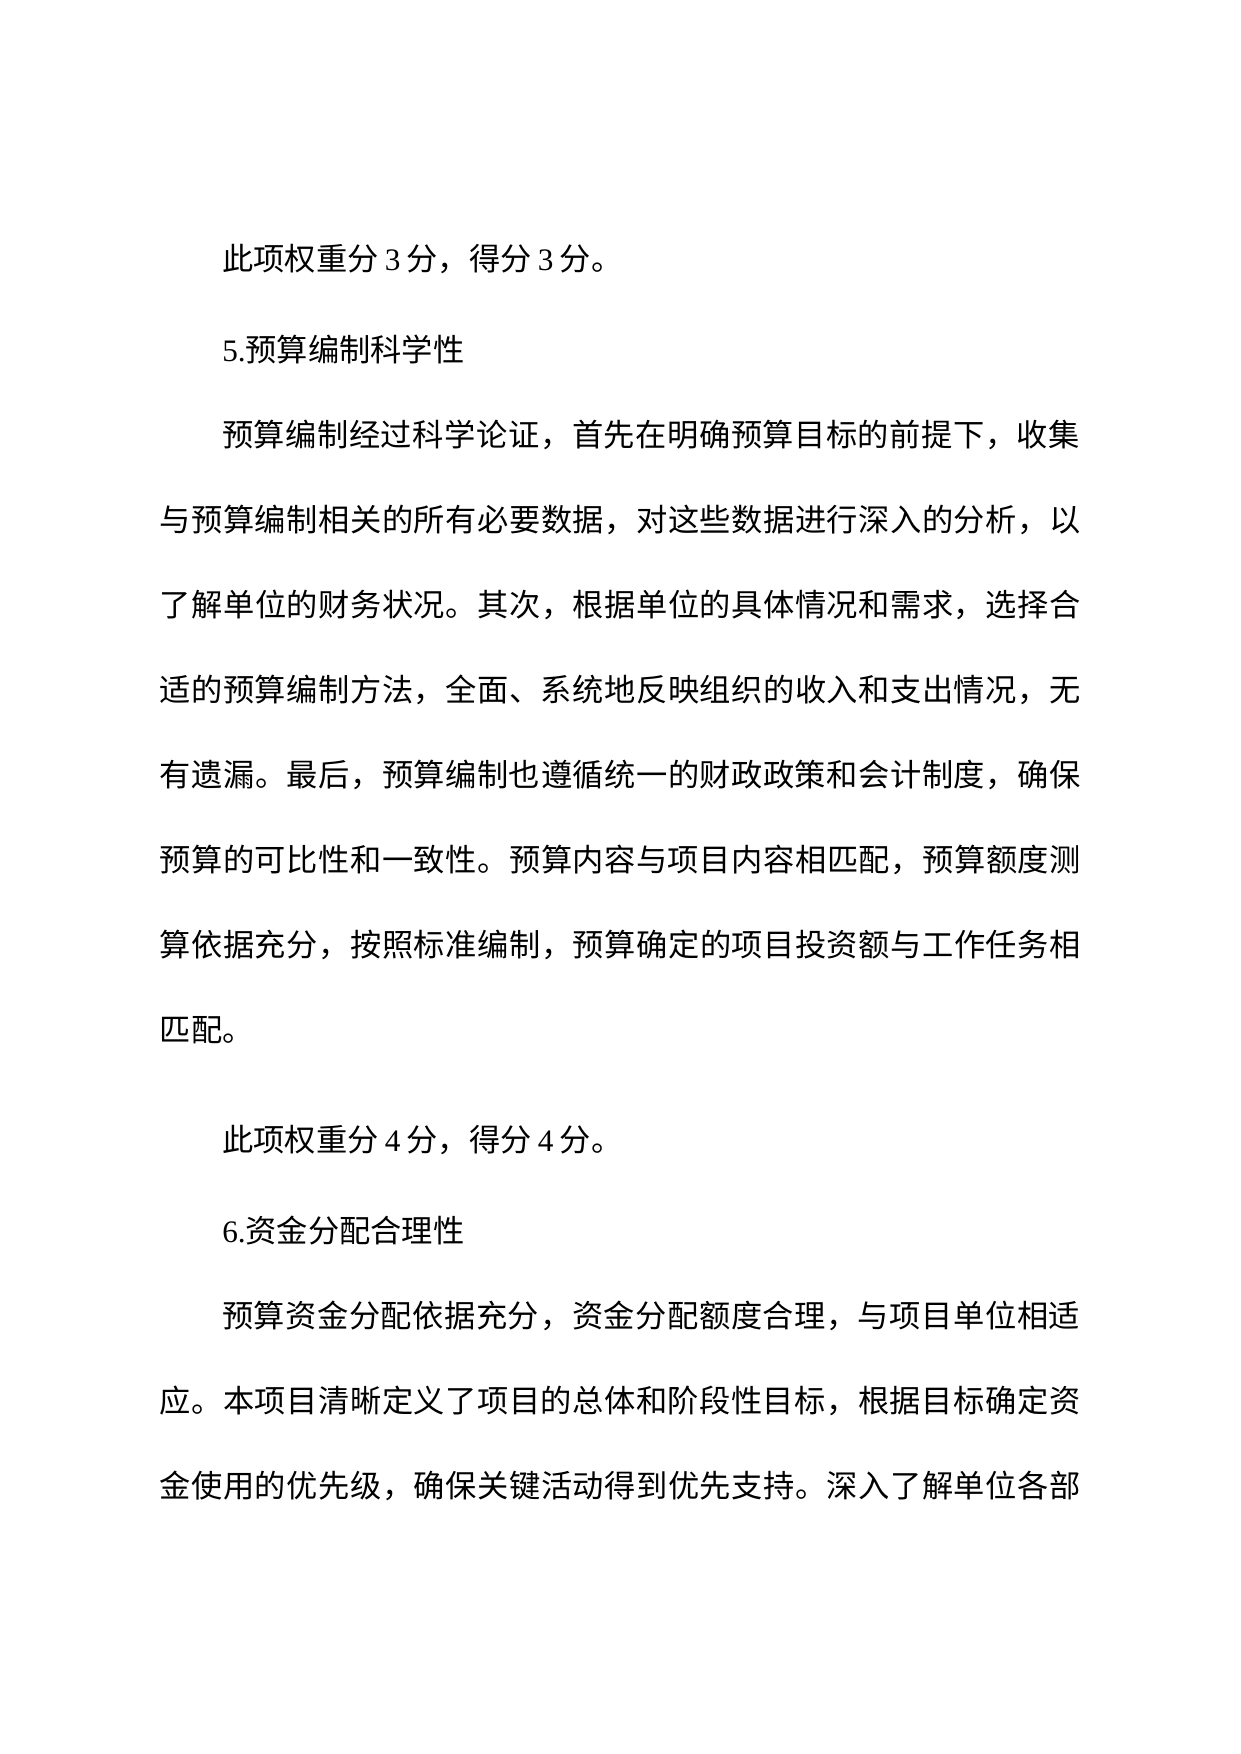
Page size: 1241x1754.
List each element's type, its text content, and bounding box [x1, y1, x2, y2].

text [159, 1271, 1081, 1526]
title 此项权重分4分，得分4分。 [159, 1095, 1081, 1180]
title 此项权重分3分，得分3分。 [159, 214, 1081, 299]
text 预算编制经过科学论证，首先在明确预算目标的前提下，收集与预算编制相关的所有必要数据，对这些数据进行深入的分析，以了解单位的财务状况。其次，根据单位的具体情况和需求，选择合适的预算编制方法，全面、系统地反映组织的收入和支出情况，无有遗漏。最后，预算编制也遵循统一的财政政策和会计制度，确保预算的可比性和一致性。预算内容与项目内容相匹配，预算额度测算依据充分，按照标准编制，预算确定的项目投资额与工作任务相匹配。 [159, 390, 1081, 1070]
text 5.预算编制科学性 [159, 305, 1081, 390]
text 6.资金分配合理性 [159, 1186, 1081, 1271]
